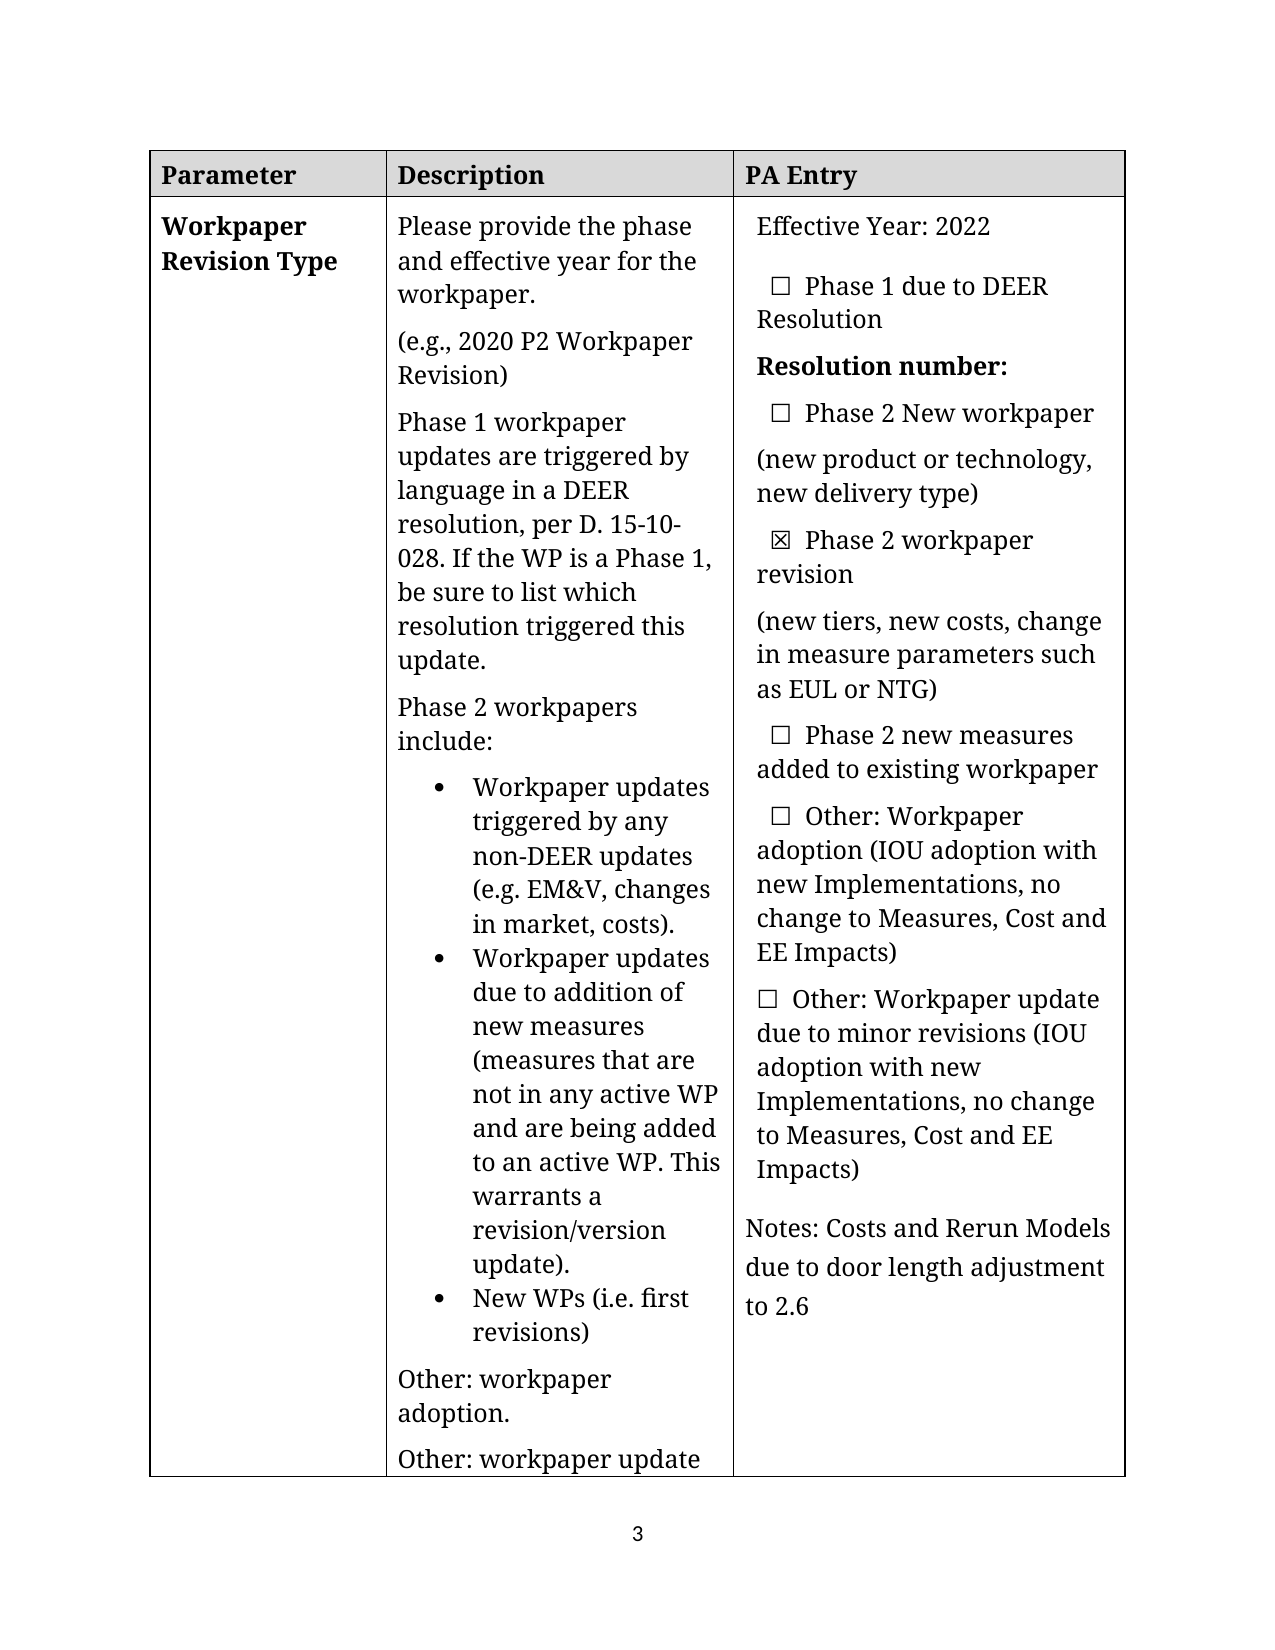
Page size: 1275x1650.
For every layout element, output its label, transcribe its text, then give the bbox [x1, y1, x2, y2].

table_header Description [387, 151, 733, 196]
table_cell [734, 197, 1124, 1476]
table_cell Workpaper Revision Type [151, 197, 386, 1476]
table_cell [387, 197, 733, 1476]
table_header Parameter [151, 151, 386, 196]
table_header PA Entry [734, 151, 1124, 196]
